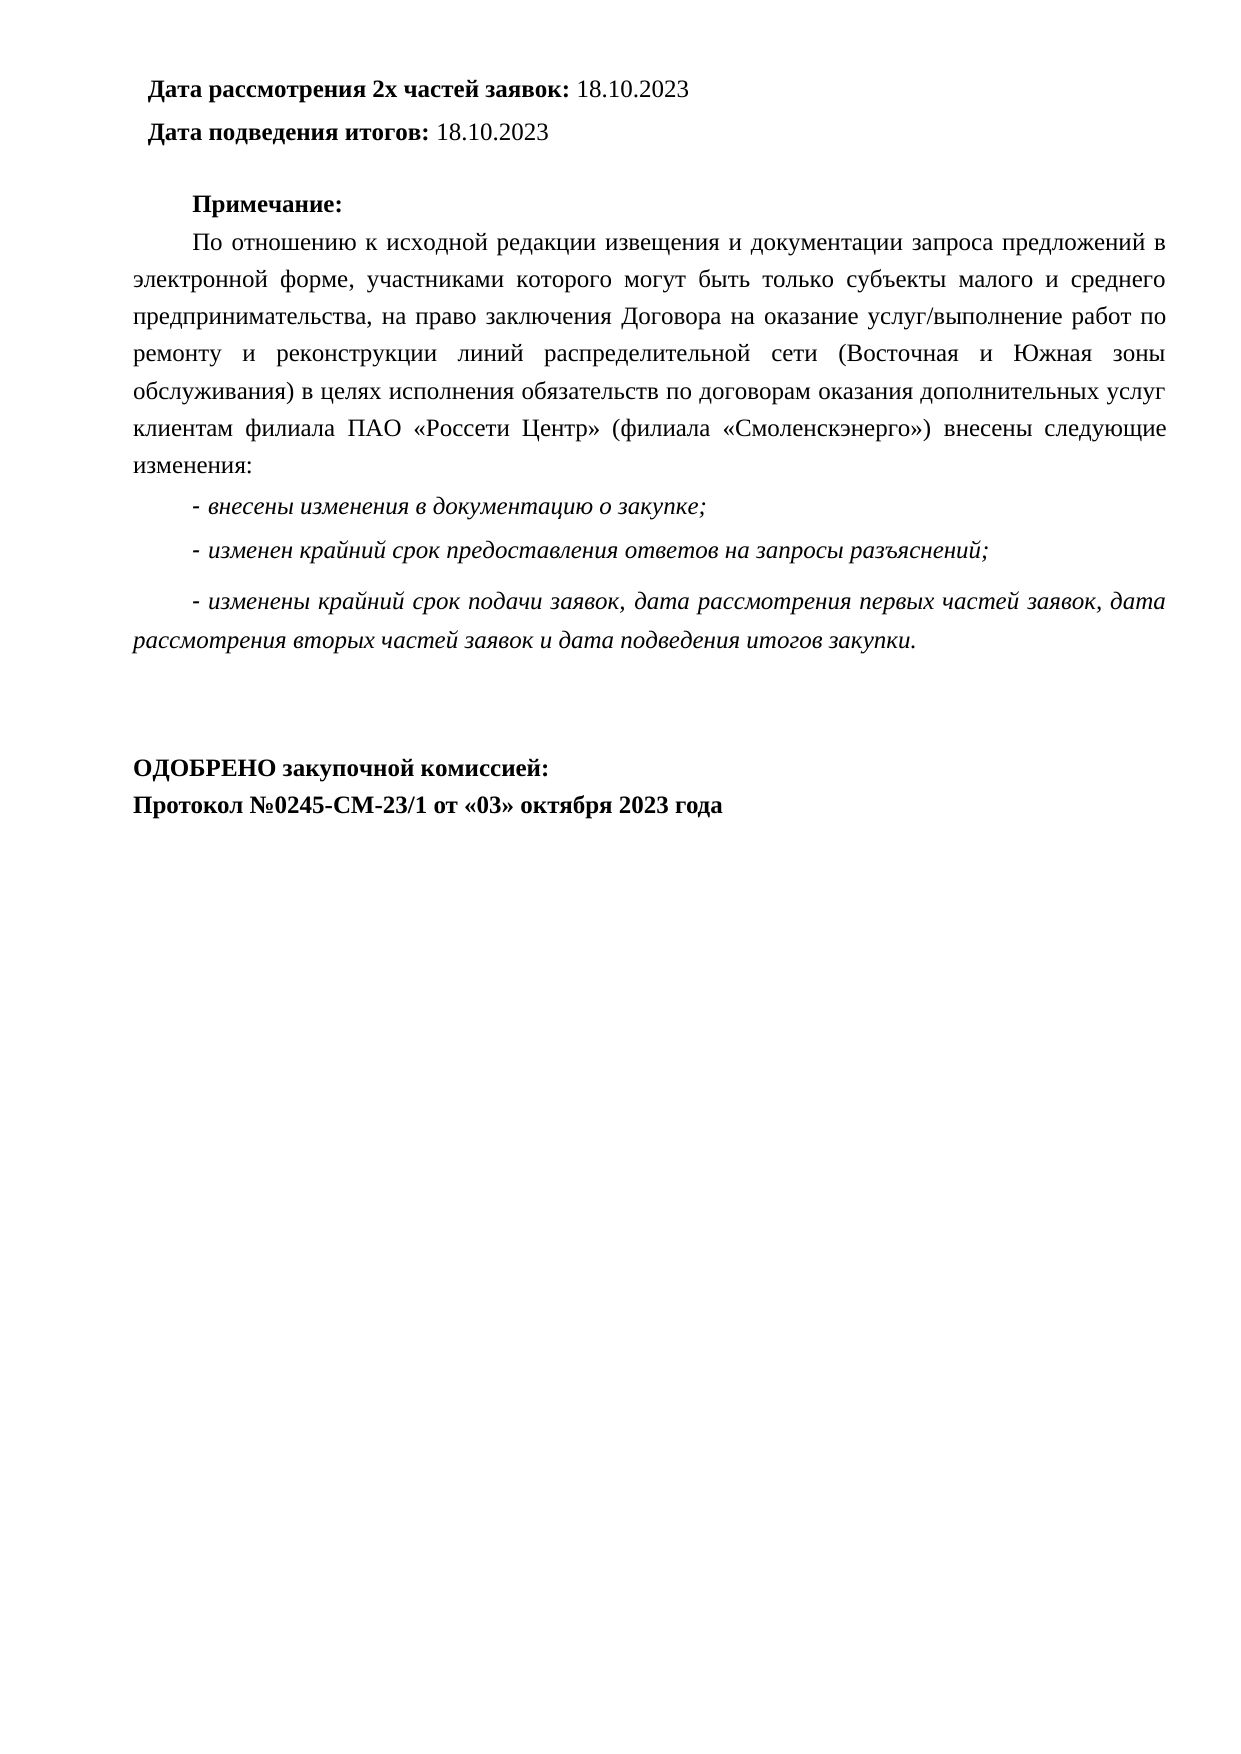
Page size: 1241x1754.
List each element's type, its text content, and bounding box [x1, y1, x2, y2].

list Примечание: [133, 189, 1167, 218]
text По отношению к исходной редакции извещения и документации запроса предложений в электронной форме, участниками которого могут быть только субъекты малого и среднего предпринимательства, на право заключения Договора на оказание услуг/выполнение работ по ремонту и реконструкции линий распределительной сети (Восточная и Южная зоны обслуживания) в целях исполнения обязательств по договорам оказания дополнительных услуг клиентам филиала ПАО «Россети Центр» (филиала «Смоленскэнерго») внесены следующие изменения: [133, 227, 1167, 479]
list изменены крайний срок подачи заявок, дата рассмотрения первых частей заявок, дата рассмотрения вторых частей заявок и дата подведения итогов закупки. [133, 583, 1167, 654]
text Протокол №0245-СМ-23/1 от «03» октября 2023 года [133, 790, 1167, 819]
list Дата подведения итогов: 18.10.2023 [148, 117, 1167, 146]
list внесены изменения в документацию о закупке; [133, 488, 1167, 522]
list Дата рассмотрения 2х частей заявок: 18.10.2023 [148, 74, 1167, 103]
list изменен крайний срок предоставления ответов на запросы разъяснений; [133, 532, 1167, 566]
text ОДОБРЕНО закупочной комиссией: [133, 753, 1167, 782]
